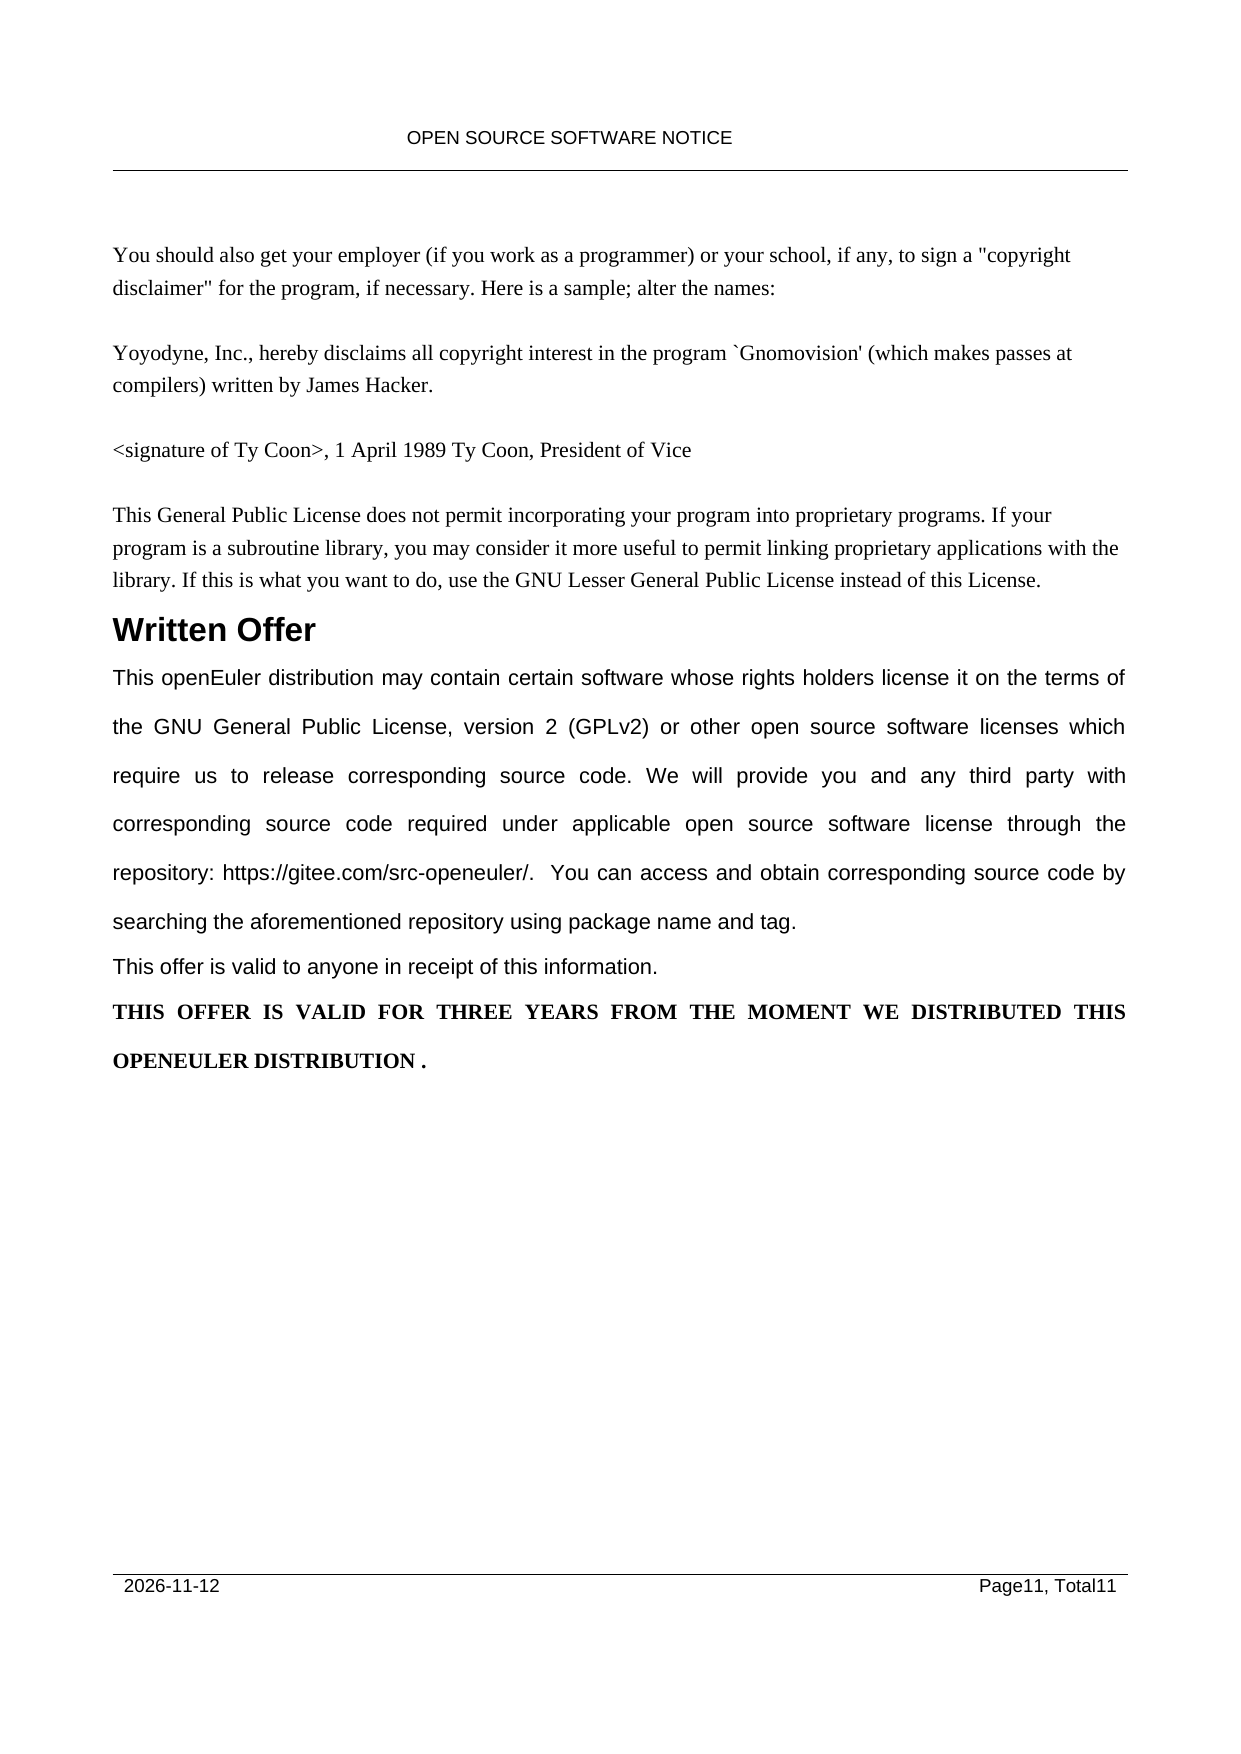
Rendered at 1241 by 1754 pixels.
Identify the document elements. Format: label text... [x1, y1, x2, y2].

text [112, 206, 1128, 596]
text This offer is valid to anyone in receipt of this information. [112, 950, 1128, 983]
text This openEuler distribution may contain certain software whose rights holders license it on the terms of the GNU General Public License, version 2 (GPLv2) or other open source software licenses which require us to release corresponding source code. We will provide you and any third party with corresponding source code required under applicable open source software license through the repository: https://gitee.com/src-openeuler/. You can access and obtain corresponding source code by searching the aforementioned repository using package name and tag. [112, 661, 1128, 938]
text THIS OFFER IS VALID FOR THREE YEARS FROM THE MOMENT WE DISTRIBUTED THIS OPENEULER DISTRIBUTION . [112, 995, 1128, 1077]
text Written Offer [112, 596, 1128, 661]
